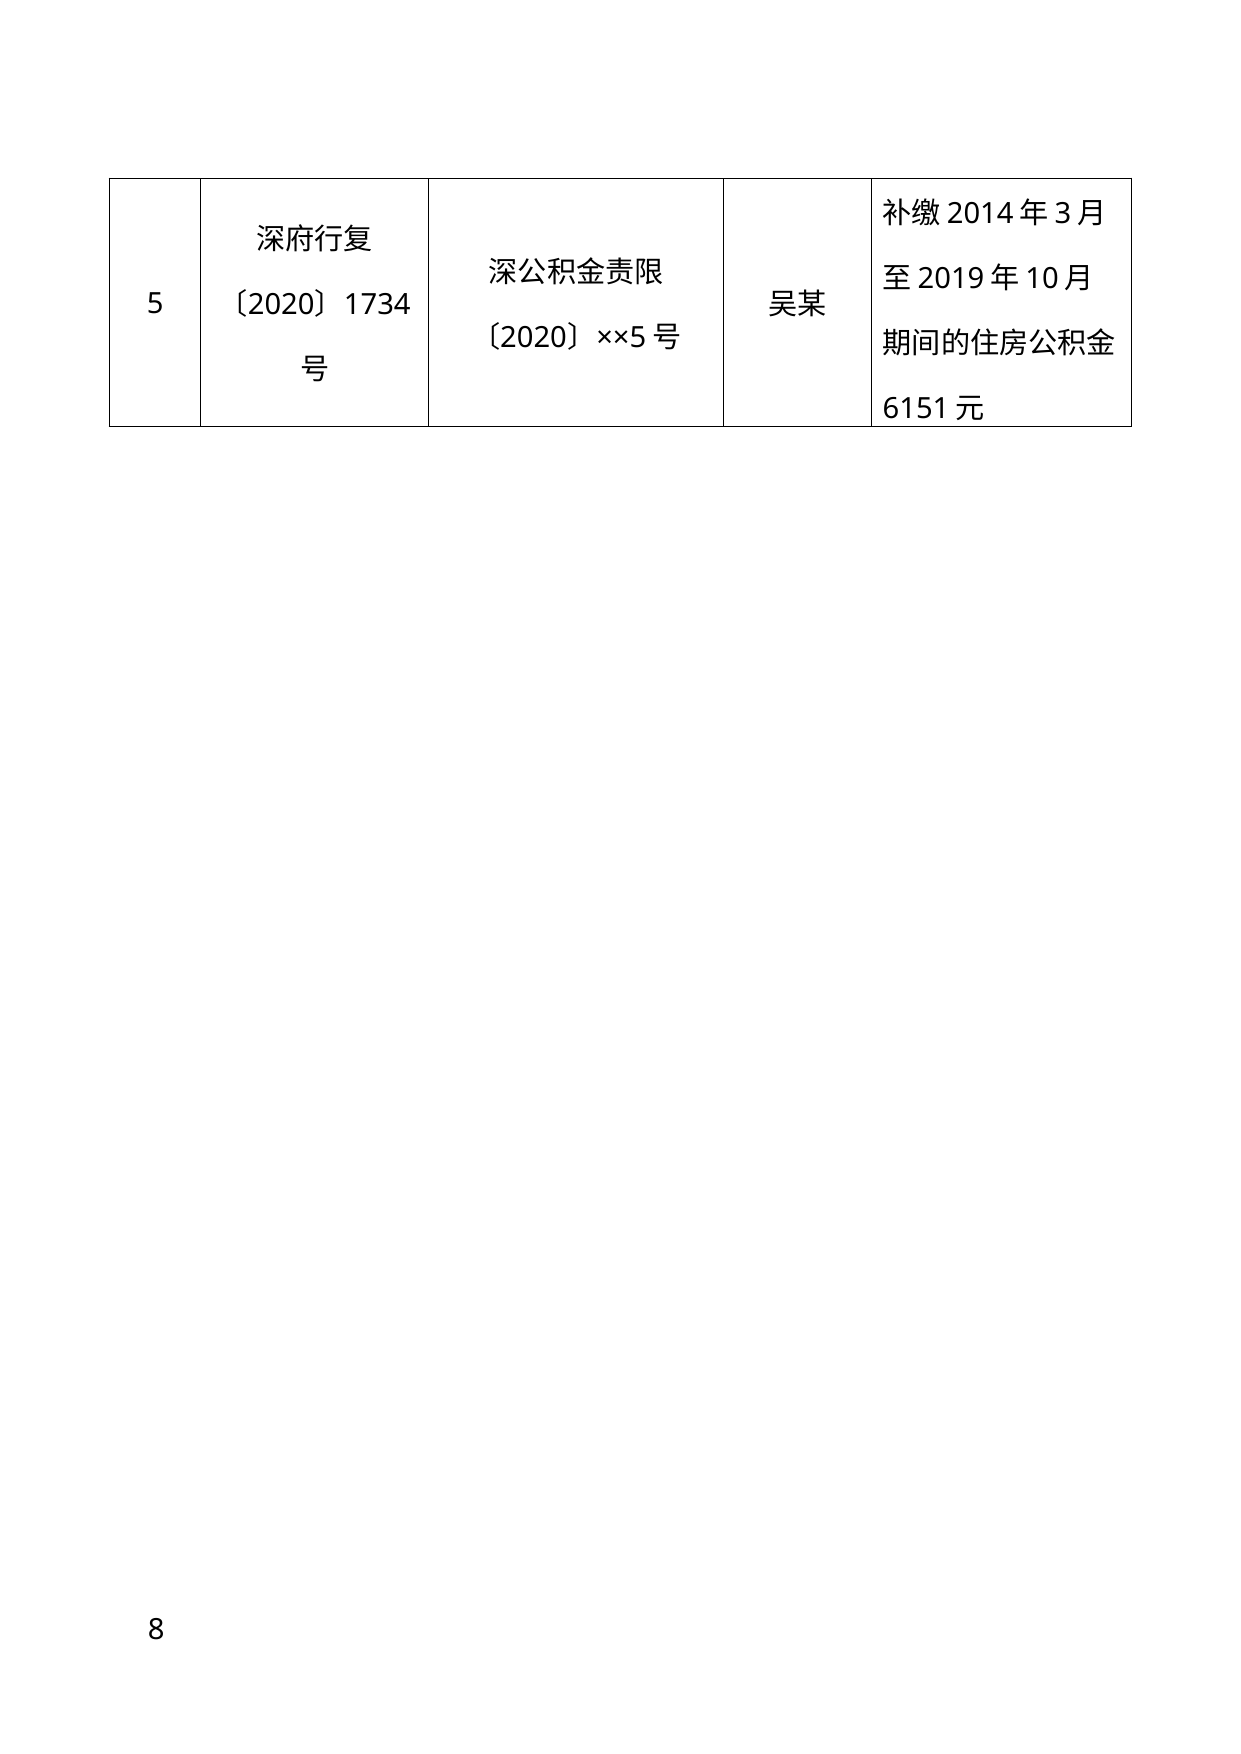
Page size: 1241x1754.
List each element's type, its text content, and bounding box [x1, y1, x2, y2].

table_cell 补缴2014年3月至2019年10月期间的住房公积金6151元 [872, 179, 1131, 426]
table_cell 深公积金责限〔2020〕××5号 [429, 179, 723, 426]
table_cell 吴某 [724, 179, 871, 426]
table_cell 5 [110, 179, 200, 426]
table_cell 深府行复〔2020〕1734号 [201, 179, 428, 426]
